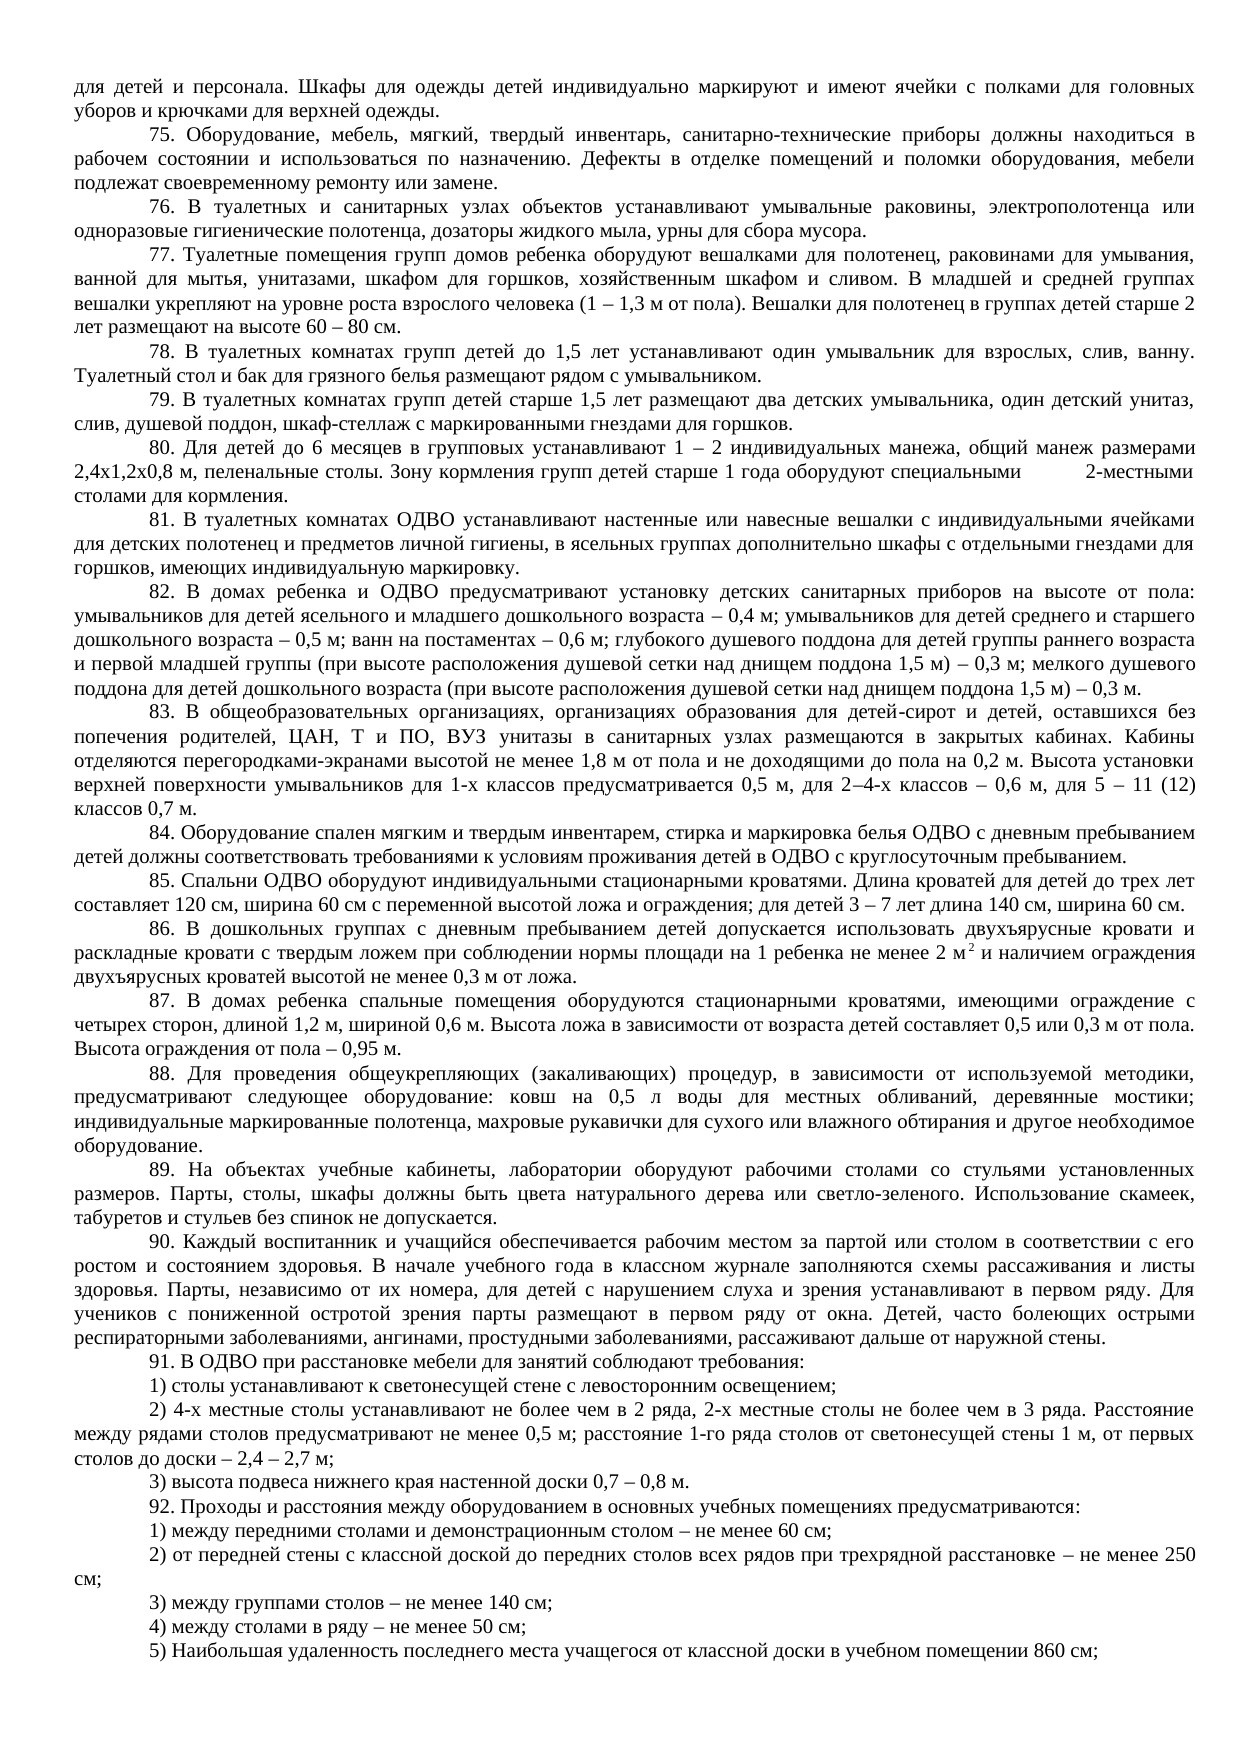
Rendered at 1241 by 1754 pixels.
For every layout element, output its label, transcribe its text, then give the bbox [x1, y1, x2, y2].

text 1) между передними столами и демонстрационным столом – не менее ; [690, 1518, 1196, 1542]
text 90. Каждый воспитанник и учащийся обеспечивается рабочим местом за партой или столом в соответствии с его ростом и состоянием здоровья. В начале учебного года в классном журнале заполняются схемы рассаживания и листы здоровья. Парты, независимо от их номера, для детей с нарушением слуха и зрения устанавливают в первом ряду. Для учеников с пониженной остротой зрения парты размещают в первом ряду от окна. Детей, часто болеющих острыми респираторными заболеваниями, ангинами, простудными заболеваниями, рассаживают дальше от наружной стены. [74, 1229, 1196, 1349]
text 88. Для проведения общеукрепляющих (закаливающих) процедур, в зависимости от используемой методики, предусматривают следующее оборудование: ковш на воды для местных обливаний, деревянные мостики; индивидуальные маркированные полотенца, махровые рукавички для сухого или влажного обтирания и другое необходимое оборудование. [74, 1060, 1196, 1157]
text 89. На объектах учебные кабинеты, лаборатории оборудуют рабочими столами со стульями установленных размеров. Парты, столы, шкафы должны быть цвета натурального дерева или светло-зеленого. Использование скамеек, табуретов и стульев без спинок не допускается. [74, 1157, 1196, 1229]
text 2) от передней стены с классной доской до передних столов всех рядов при трехрядной расстановке – не менее ; [74, 1542, 1196, 1590]
text 84. Оборудование спален мягким и твердым инвентарем, стирка и маркировка белья ОДВО с дневным пребыванием детей должны соответствовать требованиями к условиям проживания детей в ОДВО с круглосуточным пребыванием. [74, 820, 1196, 868]
text 2) 4-х местные столы устанавливают не более чем в 2 ряда, 2-х местные столы не более чем в 3 ряда. Расстояние между рядами столов предусматривают не менее ; расстояние 1-го ряда столов от светонесущей стены , от первых столов до доски – 2,4 – ; [74, 1397, 1196, 1469]
text 80. Для детей до 6 месяцев в групповых устанавливают 1 – 2 индивидуальных манежа, общий манеж размерами 2,4х1,2х0,8 м, пеленальные столы. Зону кормления групп детей старше 1 года оборудуют специальными 2-местными столами для кормления. [74, 435, 1196, 507]
text 79. В туалетных комнатах групп детей старше 1,5 лет размещают два детских умывальника, один детский унитаз, слив, душевой поддон, шкаф-стеллаж с маркированными гнездами для горшков. [74, 387, 1196, 435]
text 91. В ОДВО при расстановке мебели для занятий соблюдают требования: [74, 1349, 1196, 1373]
text 3) между группами столов – не менее ; [74, 1590, 390, 1614]
text 77. Туалетные помещения групп домов ребенка оборудуют вешалками для полотенец, раковинами для умывания, ванной для мытья, унитазами, шкафом для горшков, хозяйственным шкафом и сливом. В младшей и средней группах вешалки укрепляют на уровне роста взрослого человека (1 – от пола). Вешалки для полотенец в группах детей старше 2 лет размещают на высоте 60 – . [74, 242, 1196, 338]
text 4) между столами в ряду – не менее ; [74, 1614, 374, 1638]
text 75. Оборудование, мебель, мягкий, твердый инвентарь, санитарно-технические приборы должны находиться в рабочем состоянии и использоваться по назначению. Дефекты в отделке помещений и поломки оборудования, мебели подлежат своевременному ремонту или замене. [74, 122, 1196, 194]
text 83. В общеобразовательных организациях, организациях образования для детей-сирот и детей, оставшихся без попечения родителей, ЦАН, Т и ПО, ВУЗ унитазы в санитарных узлах размещаются в закрытых кабинах. Кабины отделяются перегородками-экранами высотой не менее от пола и не доходящими до пола на . Высота установки верхней поверхности умывальников для 1-х классов предусматривается , для 2–4-х классов – , для 5 – 11 (12) классов . [74, 699, 1196, 820]
text 3) высота подвеса нижнего края настенной доски 0,7 – . [74, 1469, 1196, 1493]
text 81. В туалетных комнатах ОДВО устанавливают настенные или навесные вешалки с индивидуальными ячейками для детских полотенец и предметов личной гигиены, в ясельных группах дополнительно шкафы с отдельными гнездами для горшков, имеющих индивидуальную маркировку. [74, 507, 1196, 579]
text 78. В туалетных комнатах групп детей до 1,5 лет устанавливают один умывальник для взрослых, слив, ванну. Туалетный стол и бак для грязного белья размещают рядом с умывальником. [74, 338, 1196, 387]
text 1) столы устанавливают к светонесущей стене с левосторонним освещением; [74, 1373, 1196, 1397]
text 5) Наибольшая удаленность последнего места учащегося от классной доски в учебном помещении [74, 1638, 1196, 1662]
text 4) между столами в ряду – не менее ; [384, 1614, 1196, 1638]
text 87. В домах ребенка спальные помещения оборудуются стационарными кроватями, имеющими ограждение с четырех сторон, длиной , шириной . Высота ложа в зависимости от возраста детей составляет 0,5 или от пола. Высота ограждения от пола – . [74, 988, 1196, 1060]
text 76. В туалетных и санитарных узлах объектов устанавливают умывальные раковины, электрополотенца или одноразовые гигиенические полотенца, дозаторы жидкого мыла, урны для сбора мусора. [74, 194, 1196, 242]
text 92. Проходы и расстояния между оборудованием в основных учебных помещениях предусматриваются: [74, 1493, 1196, 1518]
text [74, 74, 1196, 122]
text 85. Спальни ОДВО оборудуют индивидуальными стационарными кроватями. Длина кроватей для детей до трех лет составляет , ширина с переменной высотой ложа и ограждения; для детей 3 – 7 лет длина , ширина . [74, 868, 1196, 916]
text 82. В домах ребенка и ОДВО предусматривают установку детских санитарных приборов на высоте от пола: умывальников для детей ясельного и младшего дошкольного возраста – ; умывальников для детей среднего и старшего дошкольного возраста – ; ванн на постаментах – ; глубокого душевого поддона для детей группы раннего возраста и первой младшей группы (при высоте расположения душевой сетки над днищем поддона ) – ; мелкого душевого поддона для детей дошкольного возраста (при высоте расположения душевой сетки над днищем поддона ) – . [74, 579, 1196, 699]
text 3) между группами столов – не менее ; [400, 1590, 1196, 1614]
text 86. В дошкольных группах с дневным пребыванием детей допускается использовать двухъярусные кровати и раскладные кровати с твердым ложем при соблюдении нормы площади на 1 ребенка не менее и наличием ограждения двухъярусных кроватей высотой не менее от ложа. [74, 916, 1196, 988]
text 1) между передними столами и демонстрационным столом – не менее ; [74, 1518, 679, 1542]
